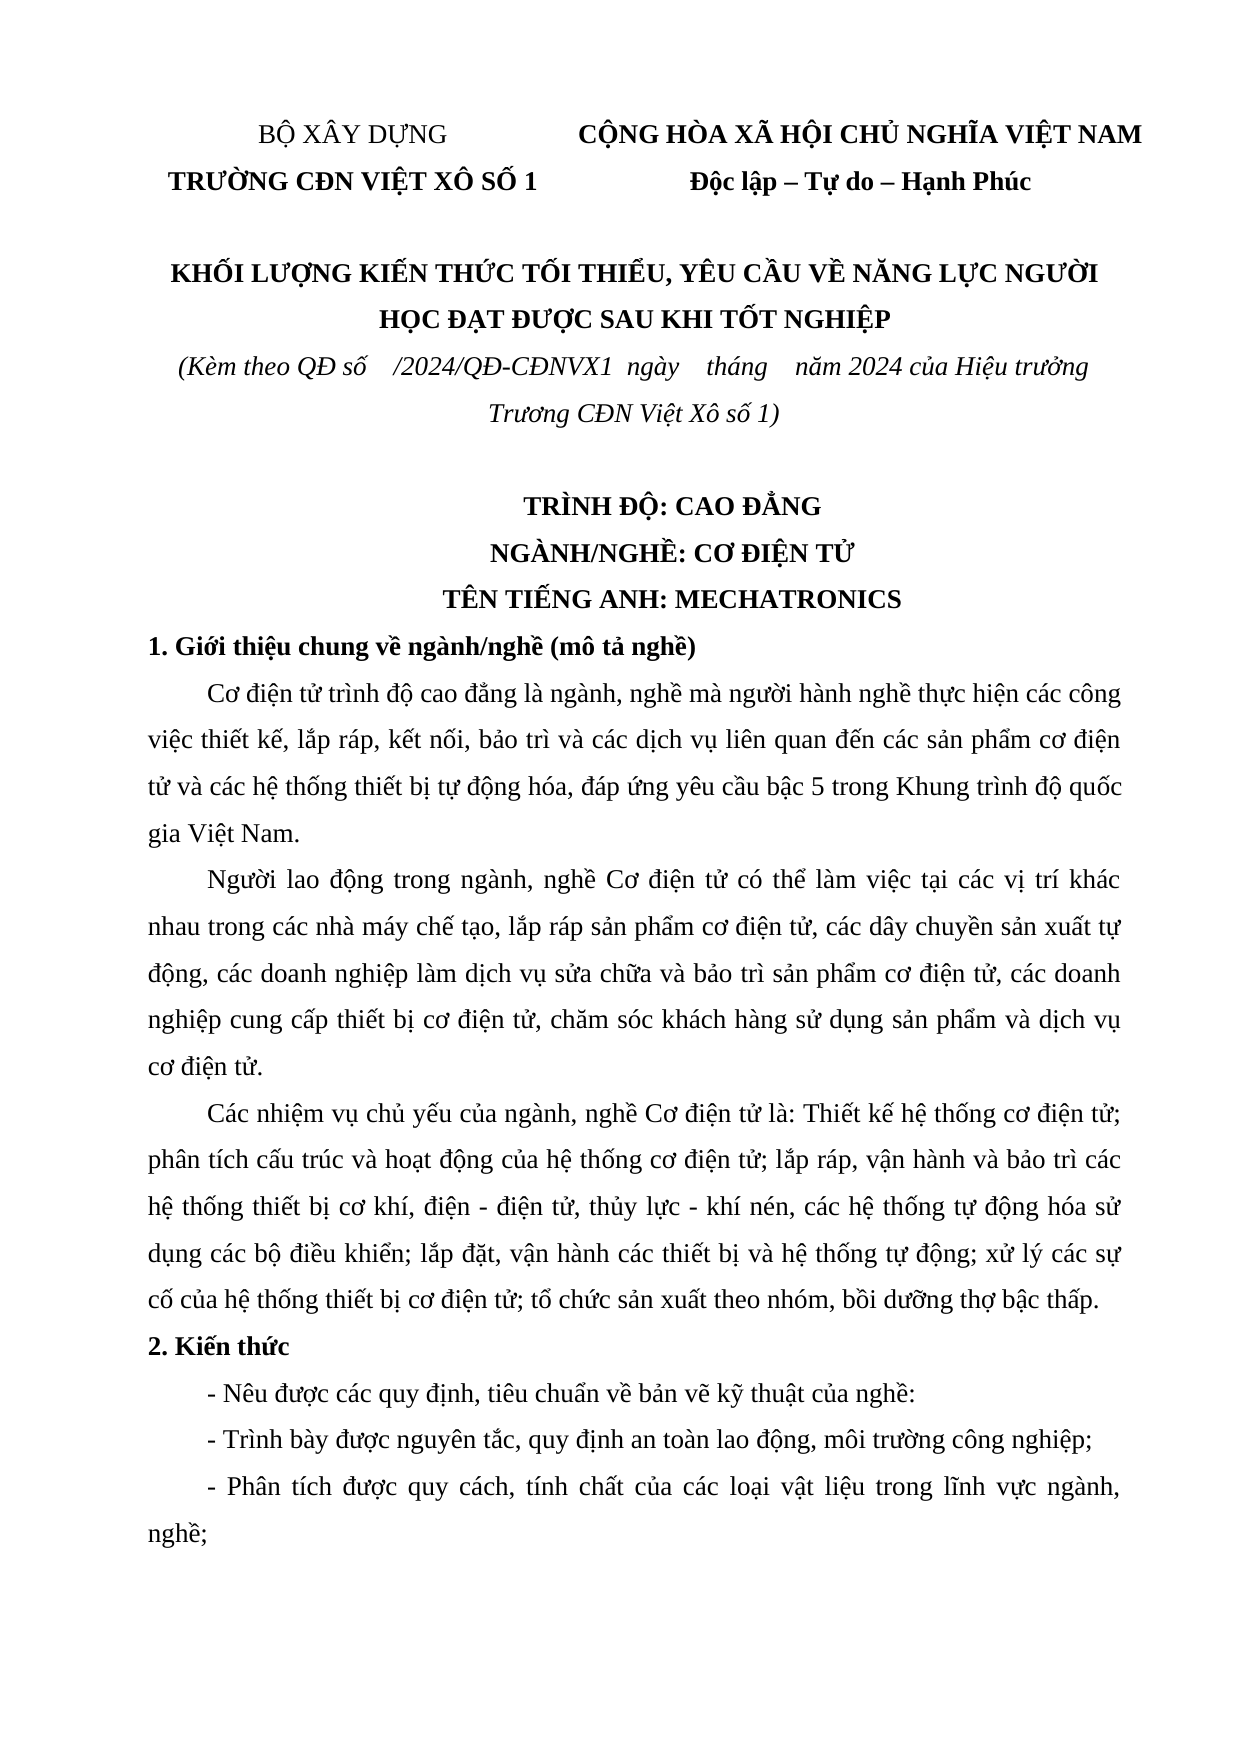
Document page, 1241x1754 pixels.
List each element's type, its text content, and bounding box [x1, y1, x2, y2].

text Cơ điện tử trình độ cao đẳng là ngành, nghề mà người hành nghề thực hiện các công việc thiết kế, lắp ráp, kết nối, bảo trì và các dịch vụ liên quan đến các sản phẩm cơ điện tử và các hệ thống thiết bị tự động hóa, đáp ứng yêu cầu bậc 5 trong Khung trình độ quốc gia Việt Nam. [148, 677, 1122, 848]
text TÊN TIẾNG ANH: MECHATRONICS [148, 583, 1122, 615]
text - Nêu được các quy định, tiêu chuẩn về bản vẽ kỹ thuật của nghề: [148, 1377, 1122, 1408]
table_header CỘNG HÒA XÃ HỘI CHỦ NGHĨA VIỆT NAM Độc lập – Tự do – Hạnh Phúc [558, 118, 1163, 210]
text - Trình bày được nguyên tắc, quy định an toàn lao động, môi trường công nghiệp; [148, 1423, 1122, 1455]
text 1. Giới thiệu chung về ngành/nghề (mô tả nghề) [148, 630, 1122, 661]
text NGÀNH/NGHỀ: CƠ ĐIỆN TỬ [148, 537, 1122, 568]
text Người lao động trong ngành, nghề Cơ điện tử có thể làm việc tại các vị trí khác nhau trong các nhà máy chế tạo, lắp ráp sản phẩm cơ điện tử, các dây chuyền sản xuất tự động, các doanh nghiệp làm dịch vụ sửa chữa và bảo trì sản phẩm cơ điện tử, các doanh nghiệp cung cấp thiết bị cơ điện tử, chăm sóc khách hàng sử dụng sản phẩm và dịch vụ cơ điện tử. [148, 863, 1122, 1081]
table_header BỘ XÂY DỰNG TRƯỜNG CĐN VIỆT XÔ SỐ 1 [148, 118, 558, 210]
text TRÌNH ĐỘ: CAO ĐẲNG [148, 490, 1122, 521]
text 2. Kiến thức [148, 1330, 1122, 1361]
text (Kèm theo QĐ số /2024/QĐ-CĐNVX1 ngày tháng năm 2024 của Hiệu trưởng Trương CĐN Việt Xô số 1) [148, 350, 1122, 428]
text - Phân tích được quy cách, tính chất của các loại vật liệu trong lĩnh vực ngành, nghề; [148, 1470, 1122, 1548]
text Các nhiệm vụ chủ yếu của ngành, nghề Cơ điện tử là: Thiết kế hệ thống cơ điện tử; phân tích cấu trúc và hoạt động của hệ thống cơ điện tử; lắp ráp, vận hành và bảo trì các hệ thống thiết bị cơ khí, điện - điện tử, thủy lực - khí nén, các hệ thống tự động hóa sử dụng các bộ điều khiển; lắp đặt, vận hành các thiết bị và hệ thống tự động; xử lý các sự cố của hệ thống thiết bị cơ điện tử; tổ chức sản xuất theo nhóm, bồi dưỡng thợ bậc thấp. [148, 1097, 1122, 1315]
text KHỐI LƯỢNG KIẾN THỨC TỐI THIỂU, YÊU CẦU VỀ NĂNG LỰC NGƯỜI HỌC ĐẠT ĐƯỢC SAU KHI TỐT NGHIỆP [148, 257, 1122, 335]
